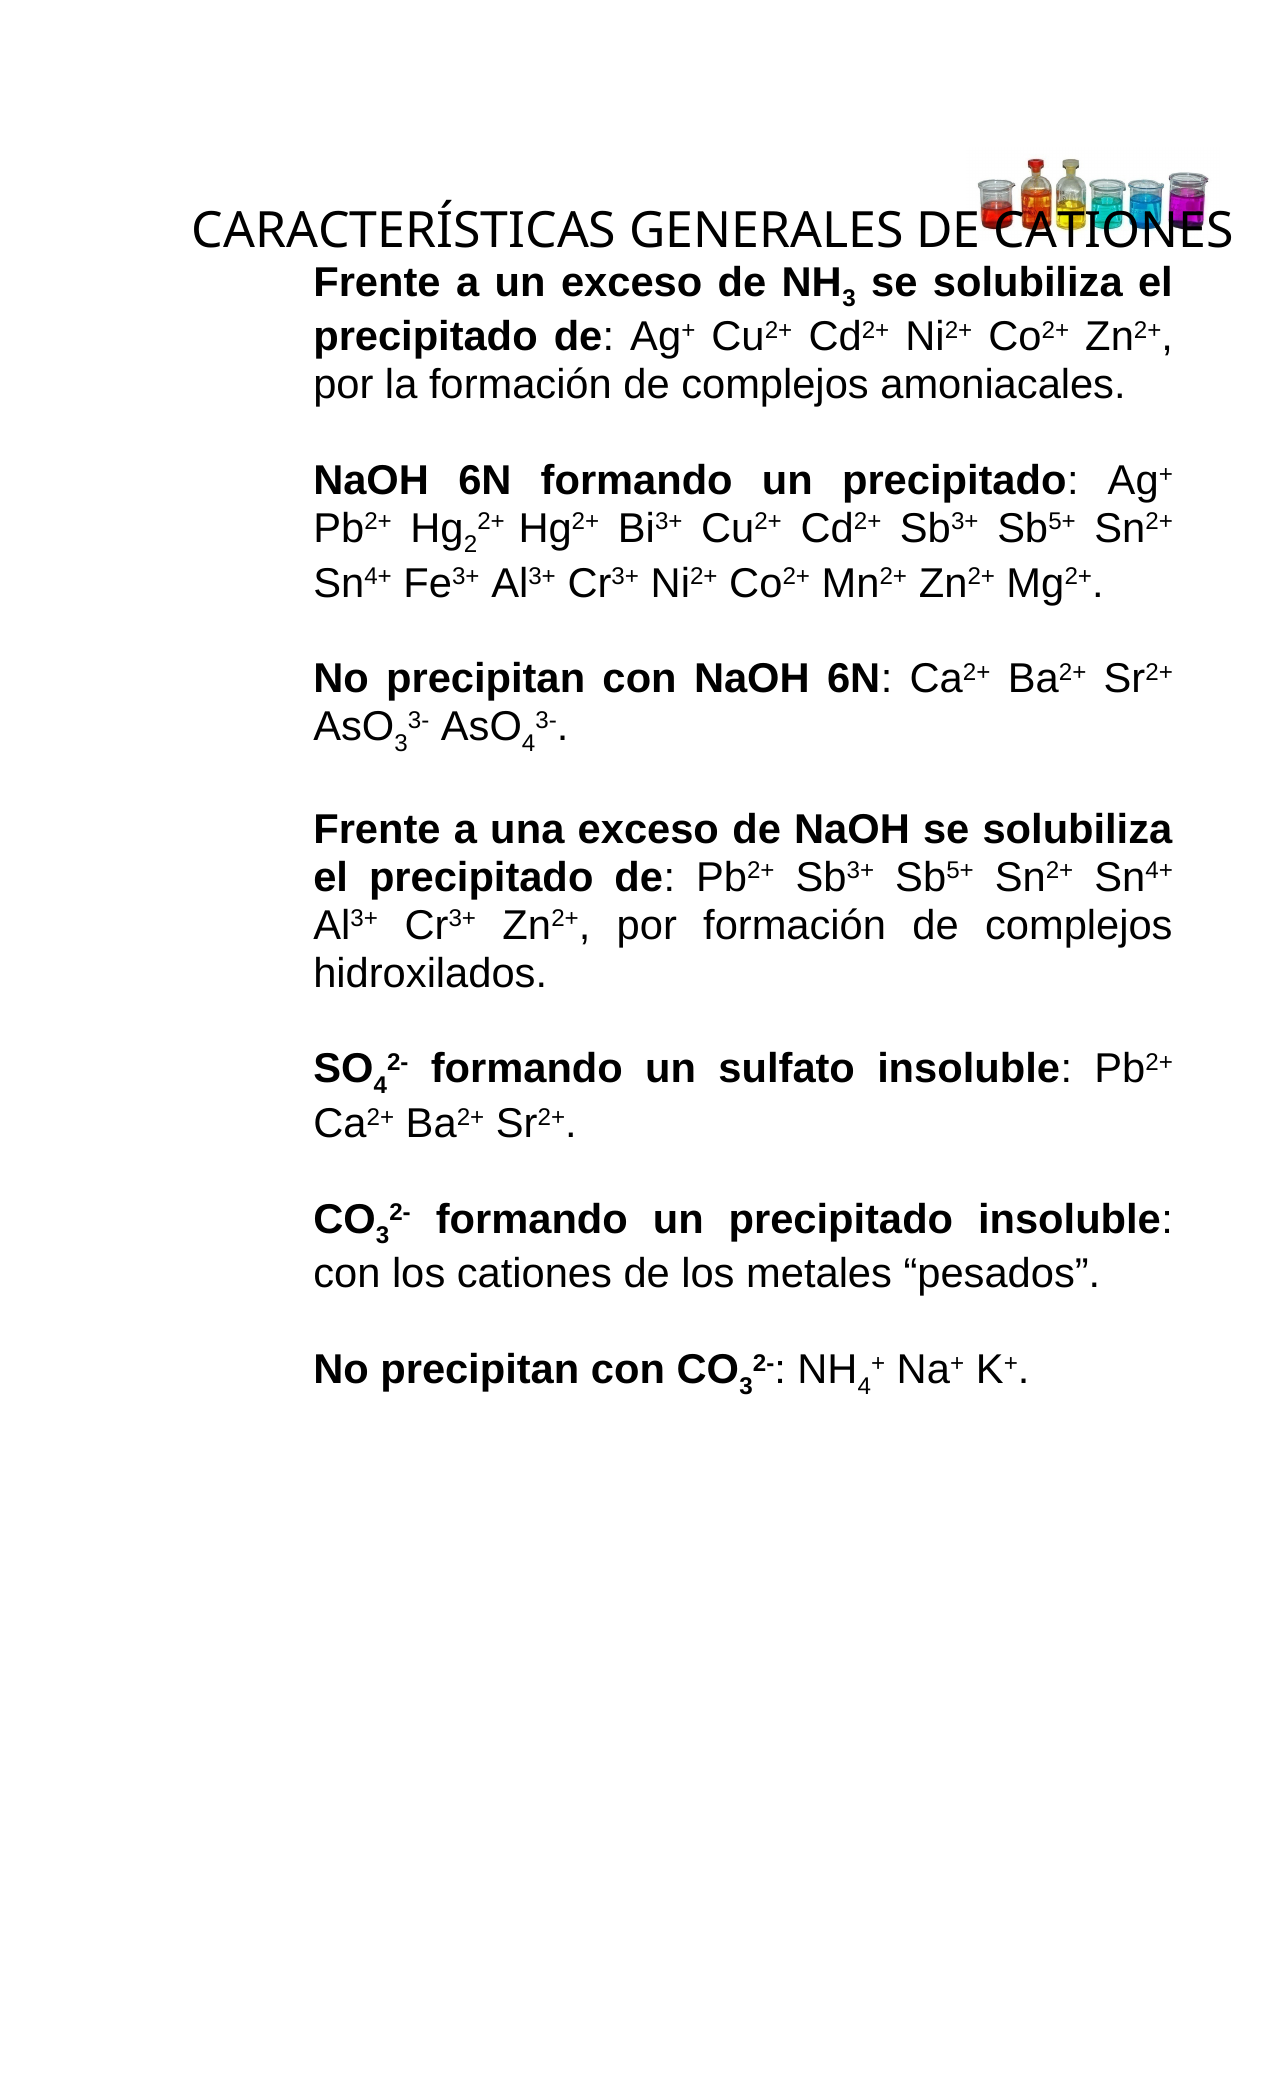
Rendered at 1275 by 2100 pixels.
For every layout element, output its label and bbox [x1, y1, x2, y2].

picture [1149, 223, 1164, 241]
picture [1148, 205, 1154, 217]
picture [1109, 215, 1132, 241]
picture [1134, 222, 1145, 241]
picture [966, 147, 1220, 241]
picture [1214, 215, 1220, 226]
picture [1035, 217, 1046, 232]
picture [1032, 236, 1050, 241]
